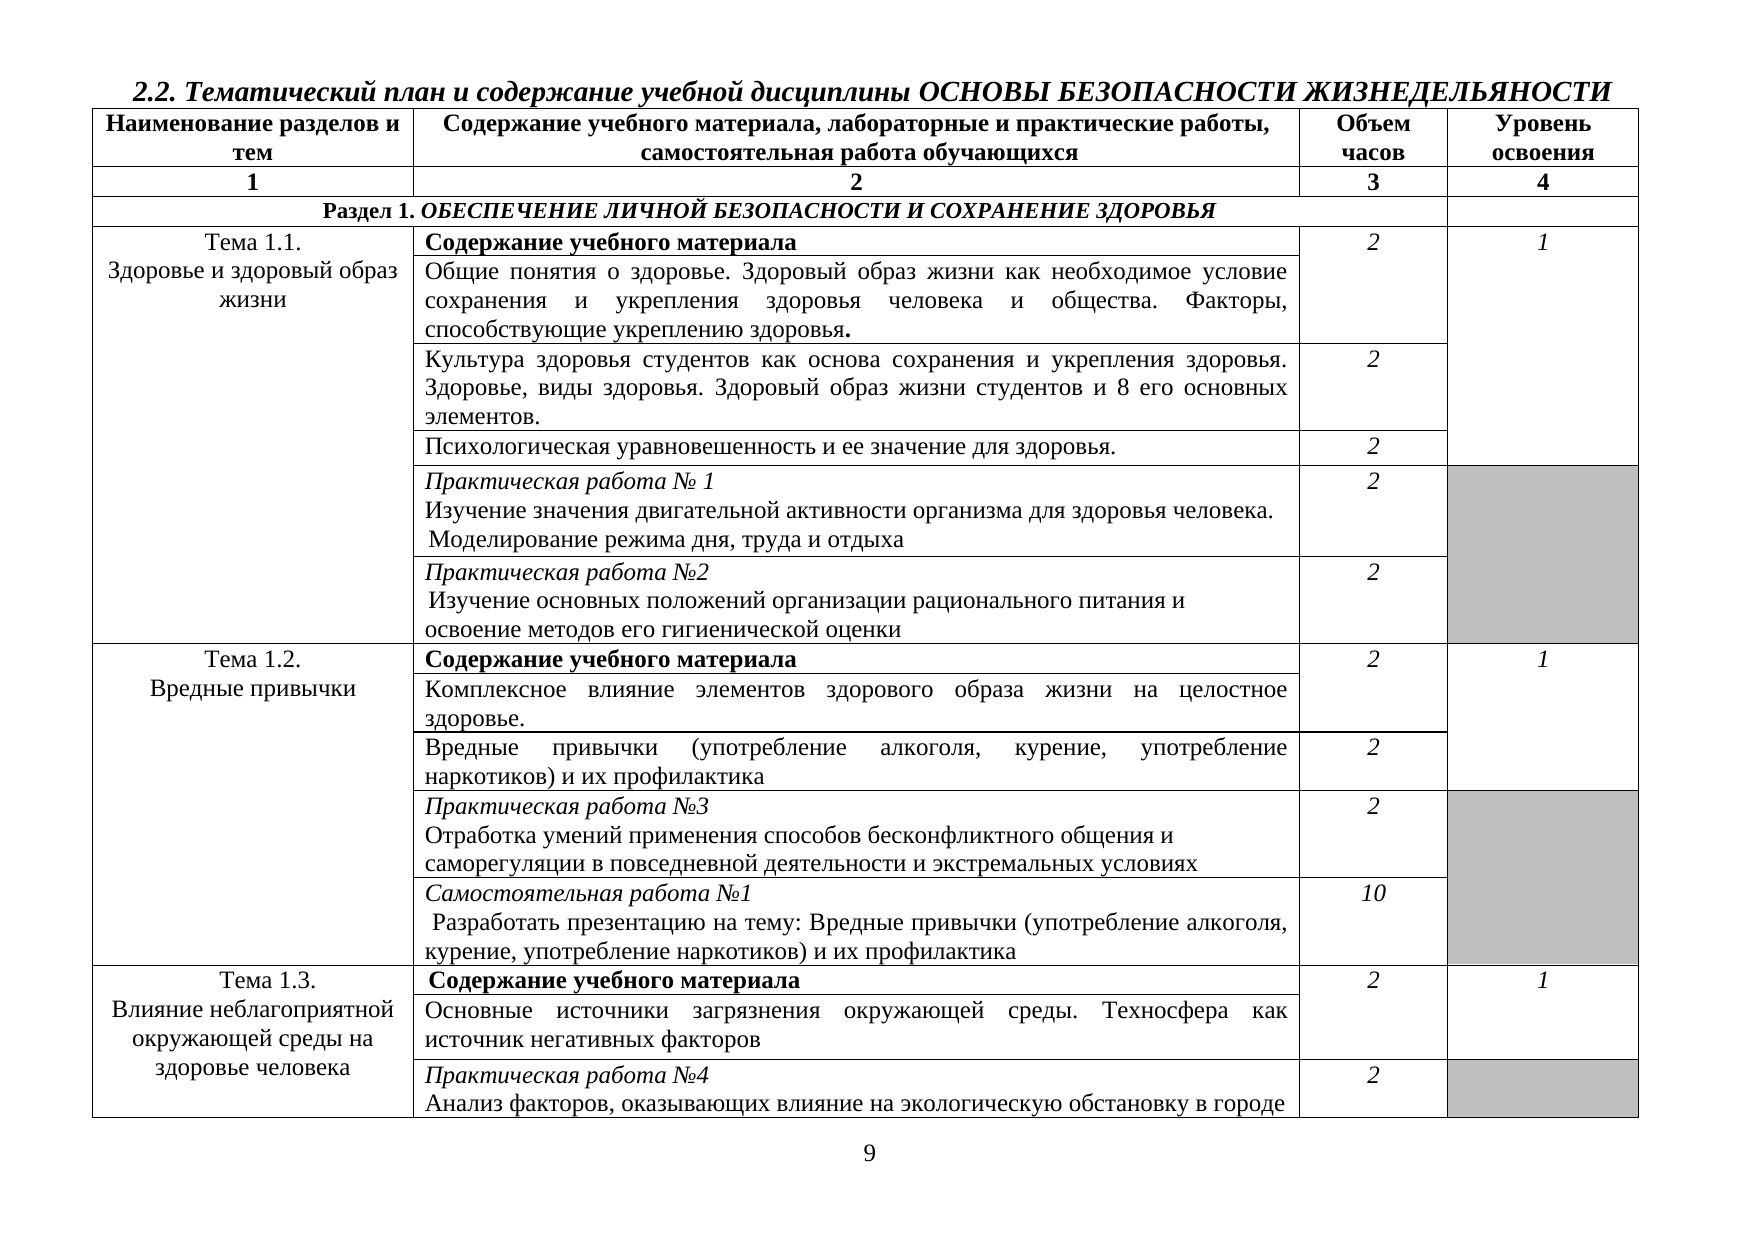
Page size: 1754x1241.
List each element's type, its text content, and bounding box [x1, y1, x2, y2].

table_cell Вредные привычки (употребление алкоголя, курение, употребление наркотиков) и их профилактика [414, 733, 1299, 790]
table_cell 2 [1300, 557, 1447, 643]
table_cell 2 [1300, 344, 1447, 430]
table_cell 10 [1300, 878, 1447, 964]
table_header Уровень освоения [1448, 109, 1638, 166]
table_cell Практическая работа №2 Изучение основных положений организации рационального питания и освоение методов его гигиенической оценки [414, 557, 1299, 643]
table_cell 2 [1300, 733, 1447, 790]
table_cell Самостоятельная работа №1 Разработать презентацию на тему: Вредные привычки (употребление алкоголя, курение, употребление наркотиков) и их профилактика [414, 878, 1299, 964]
table_cell Практическая работа № 1 Изучение значения двигательной активности организма для здоровья человека. Моделирование режима дня, труда и отдыха [414, 466, 1299, 556]
table_cell 2 [1300, 791, 1447, 877]
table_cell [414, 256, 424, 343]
table_cell 1 [1448, 966, 1638, 1059]
table_cell 2 [1300, 966, 1447, 1059]
table_cell Содержание учебного материала [414, 227, 1299, 255]
table_cell Психологическая уравновешенность и ее значение для здоровья. [414, 431, 1299, 465]
table_cell [1448, 791, 1638, 964]
table_cell 2 [414, 167, 1299, 196]
table_cell 1 [1448, 644, 1638, 790]
table_header Содержание учебного материала, лабораторные и практические работы, самостоятельная работа обучающихся [414, 109, 1299, 166]
table_cell Основные источники загрязнения окружающей среды. Техносфера как источник негативных факторов [414, 995, 1299, 1059]
table_cell Раздел 1. ОБЕСПЕЧЕНИЕ ЛИЧНОЙ БЕЗОПАСНОСТИ И СОХРАНЕНИЕ ЗДОРОВЬЯ [93, 197, 1447, 226]
table_cell Практическая работа №3 Отработка умений применения способов бесконфликтного общения и саморегуляции в повседневной деятельности и экстремальных условиях [414, 791, 1299, 877]
table_cell 1 [1448, 227, 1638, 465]
table_cell 2 [1300, 1060, 1447, 1117]
table_cell Содержание учебного материала [414, 966, 1299, 994]
text 2.2. Тематический план и содержание учебной дисциплины основы безопасности жизнедельяности [133, 74, 1636, 107]
table_cell Комплексное влияние элементов здорового образа жизни на целостное здоровье. [414, 674, 1299, 731]
table_header Объем часов [1300, 109, 1447, 166]
table_cell 2 [1300, 644, 1447, 731]
table_cell Тема 1.3. Влияние неблагоприятной окружающей среды на здоровье человека [93, 966, 413, 1117]
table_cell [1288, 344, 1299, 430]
table_cell 2 [1300, 227, 1447, 343]
table_cell 4 [1448, 167, 1638, 196]
table_cell 2 [1300, 431, 1447, 465]
table_cell 1 [93, 167, 413, 196]
table_header Наименование разделов и тем [93, 109, 413, 166]
table_cell Содержание учебного материала [414, 644, 1299, 673]
table_cell Практическая работа №4 Анализ факторов, оказывающих влияние на экологическую обстановку в городе [414, 1060, 1299, 1117]
table_cell 3 [1300, 167, 1447, 196]
table_cell [1448, 466, 1638, 643]
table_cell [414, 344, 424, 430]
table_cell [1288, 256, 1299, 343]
table_cell Тема 1.2. Вредные привычки [93, 644, 413, 964]
table_cell 2 [1300, 466, 1447, 556]
table_cell [1448, 1060, 1638, 1117]
table_cell Тема 1.1. Здоровье и здоровый образ жизни [93, 227, 413, 643]
table_cell [1448, 197, 1638, 226]
